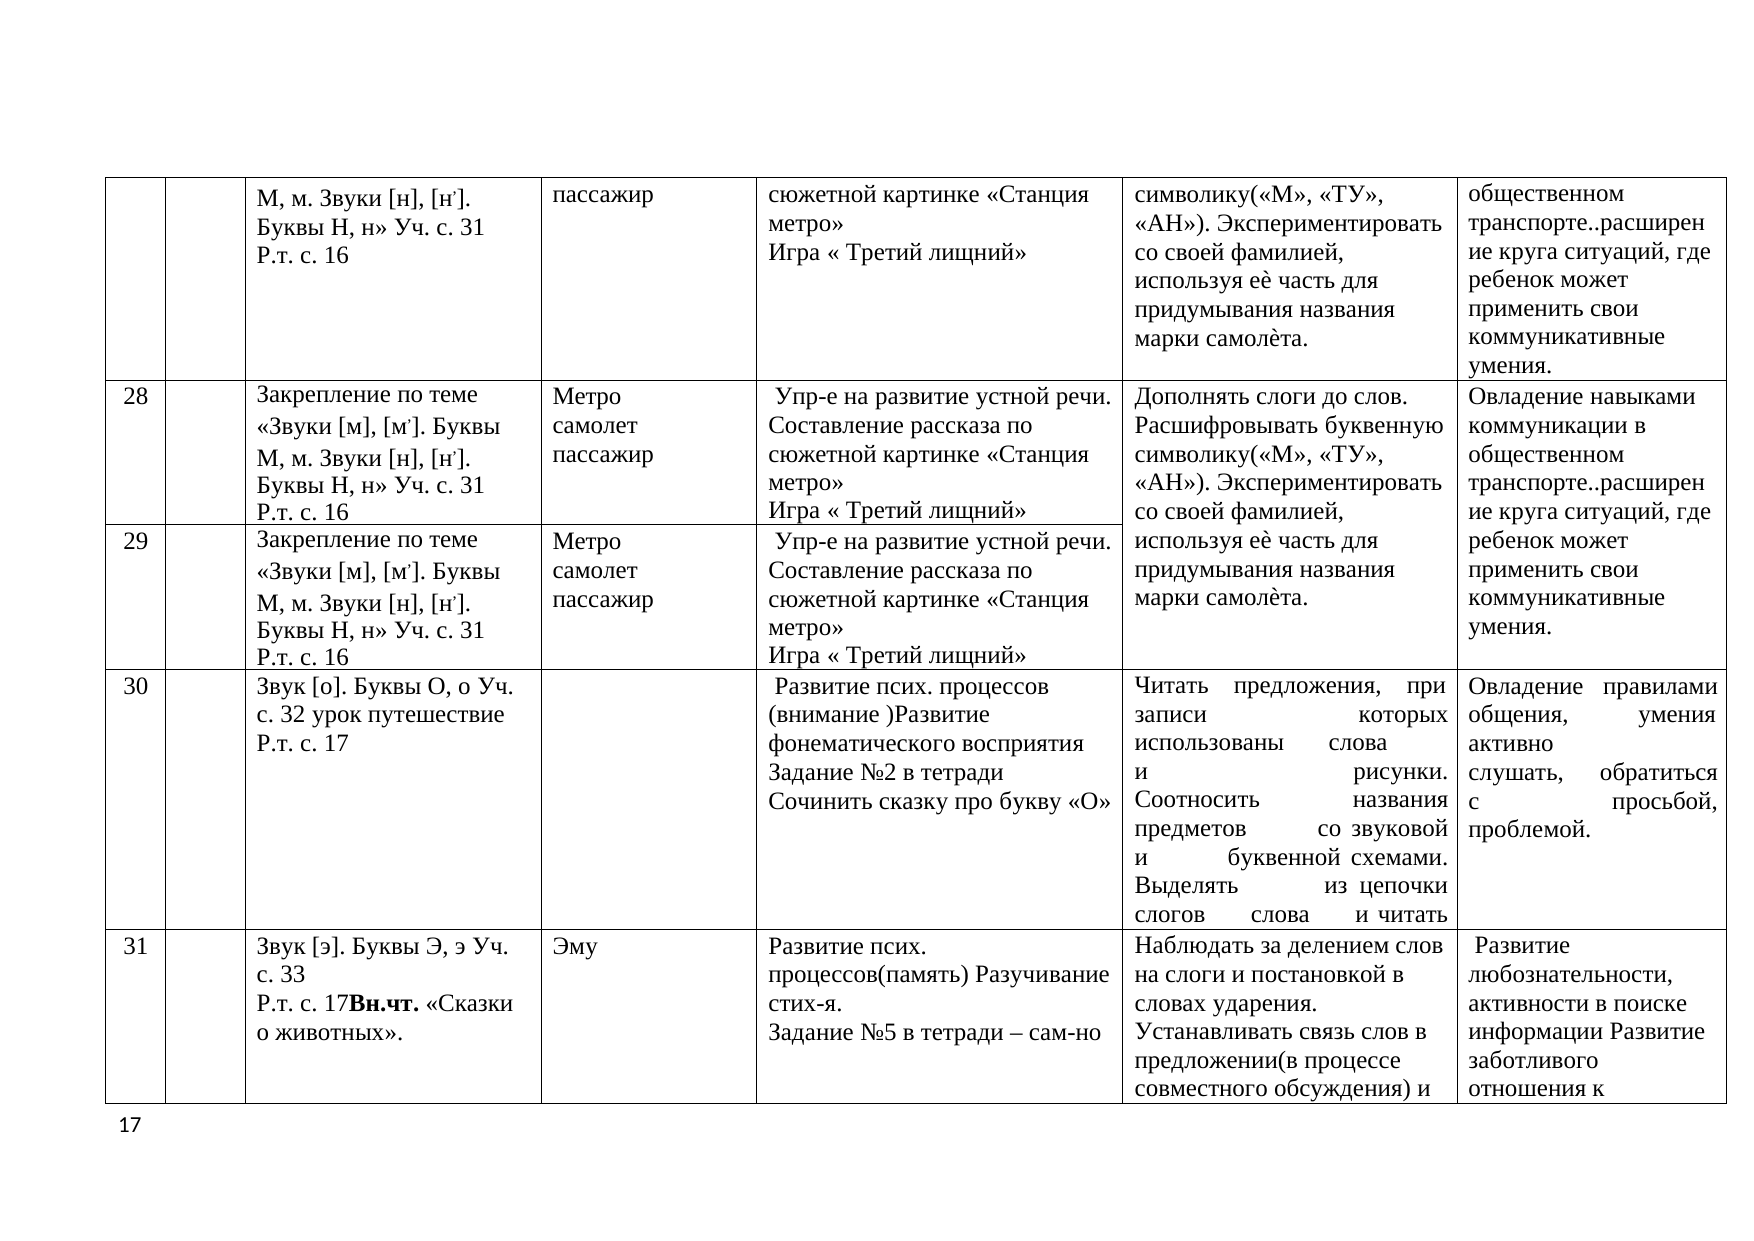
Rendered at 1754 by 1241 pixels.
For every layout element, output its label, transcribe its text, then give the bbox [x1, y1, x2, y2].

table_cell [166, 381, 245, 524]
table_cell Закрепление по теме «Звуки [м], [м,]. Буквы М, м. Звуки [н], [н,]. Буквы Н, н» Уч. с. 31 Р.т. с. 16 [246, 381, 541, 524]
table_header [166, 178, 245, 379]
table_cell Упр-е на развитие устной речи. Составление рассказа по сюжетной картинке «Станция метро» Игра « Третий лищний» [757, 525, 1122, 669]
table_cell [166, 670, 245, 929]
table_cell [166, 930, 245, 1103]
table_cell Развитие любознательности, активности в поиске информации Развитие заботливого отношения к [1458, 930, 1726, 1103]
table_header пассажир [542, 178, 756, 379]
table_cell Звук [э]. Буквы Э, э Уч. с. 33 Р.т. с. 17Вн.чт. «Сказки о животных». [246, 930, 541, 1103]
table_cell 30 [106, 670, 165, 929]
table_cell Наблюдать за делением слов на слоги и постановкой в словах ударения. Устанавливать связь слов в предложении(в процессе совместного обсуждения) и [1123, 930, 1457, 1103]
table_cell Развитие псих. процессов (внимание )Развитие фонематического восприятия Задание №2 в тетради Сочинить сказку про букву «О» [757, 670, 1122, 929]
table_cell [542, 670, 756, 929]
table_cell Развитие псих. процессов(память) Разучивание стих-я. Задание №5 в тетради – сам-но [757, 930, 1122, 1103]
table_cell 31 [106, 930, 165, 1103]
table_cell [166, 525, 245, 669]
table_cell Читать предложения, при записи которых использованы слова и рисунки. Соотносить названия предметов со звуковой и буквенной схемами. Выделять из цепочки слогов слова и читать их. [1123, 670, 1457, 929]
text 17 [118, 1110, 1730, 1138]
table_cell Метро самолет пассажир [542, 381, 756, 524]
table_header общественном транспорте..расширен ие круга ситуаций, где ребенок может применить свои коммуникативные умения. [1458, 178, 1726, 379]
table_header М, м. Звуки [н], [н,]. Буквы Н, н» Уч. с. 31 Р.т. с. 16 [246, 178, 541, 379]
table_cell Упр-е на развитие устной речи. Составление рассказа по сюжетной картинке «Станция метро» Игра « Третий лищний» [757, 381, 1122, 524]
table_cell Звук [о]. Буквы О, о Уч. с. 32 урок путешествие Р.т. с. 17 [246, 670, 541, 929]
table_cell Эму [542, 930, 756, 1103]
table_header [106, 178, 165, 379]
table_cell 28 [106, 381, 165, 524]
table_cell Овладение правилами общения, умения активно слушать, обратиться с просьбой, проблемой. [1458, 670, 1726, 929]
table_cell Овладение навыками коммуникации в общественном транспорте..расширен ие круга ситуаций, где ребенок может применить свои коммуникативные умения. [1458, 381, 1726, 669]
table_cell Закрепление по теме «Звуки [м], [м,]. Буквы М, м. Звуки [н], [н,]. Буквы Н, н» Уч. с. 31 Р.т. с. 16 [246, 525, 541, 669]
table_cell Дополнять слоги до слов. Расшифровывать буквенную символику(«М», «ТУ», «АН»). Экспериментировать со своей фамилией, используя еѐ часть для придумывания названия марки самолѐта. [1123, 381, 1457, 669]
table_header символику(«М», «ТУ», «АН»). Экспериментировать со своей фамилией, используя еѐ часть для придумывания названия марки самолѐта. [1123, 178, 1457, 379]
table_cell 29 [106, 525, 165, 669]
table_cell Метро самолет пассажир [542, 525, 756, 669]
table_header сюжетной картинке «Станция метро» Игра « Третий лищний» [757, 178, 1122, 379]
